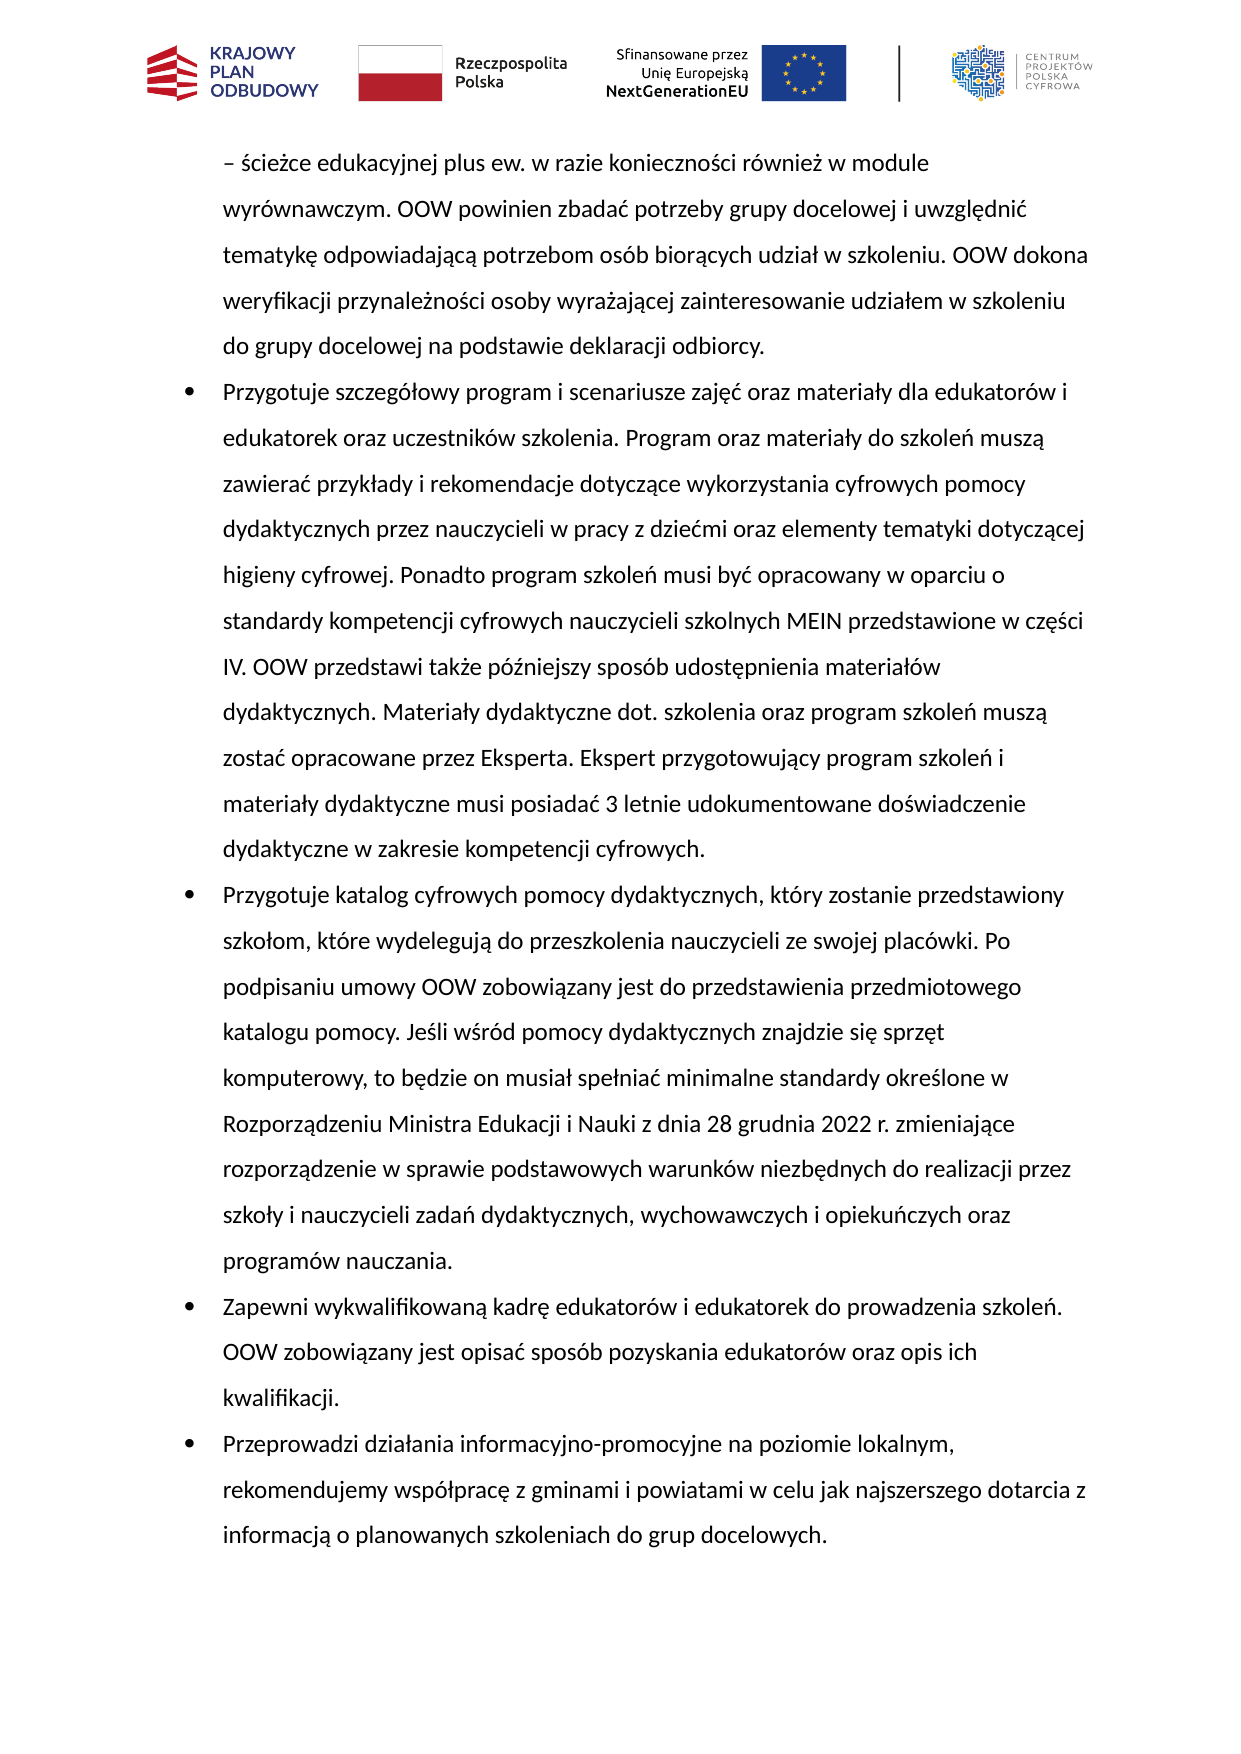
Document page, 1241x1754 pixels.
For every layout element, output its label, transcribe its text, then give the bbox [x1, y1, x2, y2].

list Przygotuje katalog cyfrowych pomocy dydaktycznych, który zostanie przedstawiony szkołom, które wydelegują do przeszkolenia nauczycieli ze swojej placówki. Po podpisaniu umowy OOW zobowiązany jest do przedstawienia przedmiotowego katalogu pomocy. Jeśli wśród pomocy dydaktycznych znajdzie się sprzęt komputerowy, to będzie on musiał spełniać minimalne standardy określone w Rozporządzeniu Ministra Edukacji i Nauki z dnia 28 grudnia 2022 r. zmieniające rozporządzenie w sprawie podstawowych warunków niezbędnych do realizacji przez szkoły i nauczycieli zadań dydaktycznych, wychowawczych i opiekuńczych oraz programów nauczania. [185, 879, 1093, 1276]
picture [147, 45, 1093, 102]
list Zapewni wykwalifikowaną kadrę edukatorów i edukatorek do prowadzenia szkoleń. OOW zobowiązany jest opisać sposób pozyskania edukatorów oraz opis ich kwalifikacji. [185, 1291, 1093, 1413]
list Przygotuje szczegółowy program i scenariusze zajęć oraz materiały dla edukatorów i edukatorek oraz uczestników szkolenia. Program oraz materiały do szkoleń muszą zawierać przykłady i rekomendacje dotyczące wykorzystania cyfrowych pomocy dydaktycznych przez nauczycieli w pracy z dziećmi oraz elementy tematyki dotyczącej higieny cyfrowej. Ponadto program szkoleń musi być opracowany w oparciu o standardy kompetencji cyfrowych nauczycieli szkolnych MEIN przedstawione w części IV. OOW przedstawi także późniejszy sposób udostępnienia materiałów dydaktycznych. Materiały dydaktyczne dot. szkolenia oraz program szkoleń muszą zostać opracowane przez Eksperta. Ekspert przygotowujący program szkoleń i materiały dydaktyczne musi posiadać 3 letnie udokumentowane doświadczenie dydaktyczne w zakresie kompetencji cyfrowych. [185, 376, 1093, 864]
list Przeprowadzi działania informacyjno-promocyjne na poziomie lokalnym, rekomendujemy współpracę z gminami i powiatami w celu jak najszerszego dotarcia z informacją o planowanych szkoleniach do grup docelowych. [185, 1428, 1093, 1550]
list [185, 148, 1093, 361]
